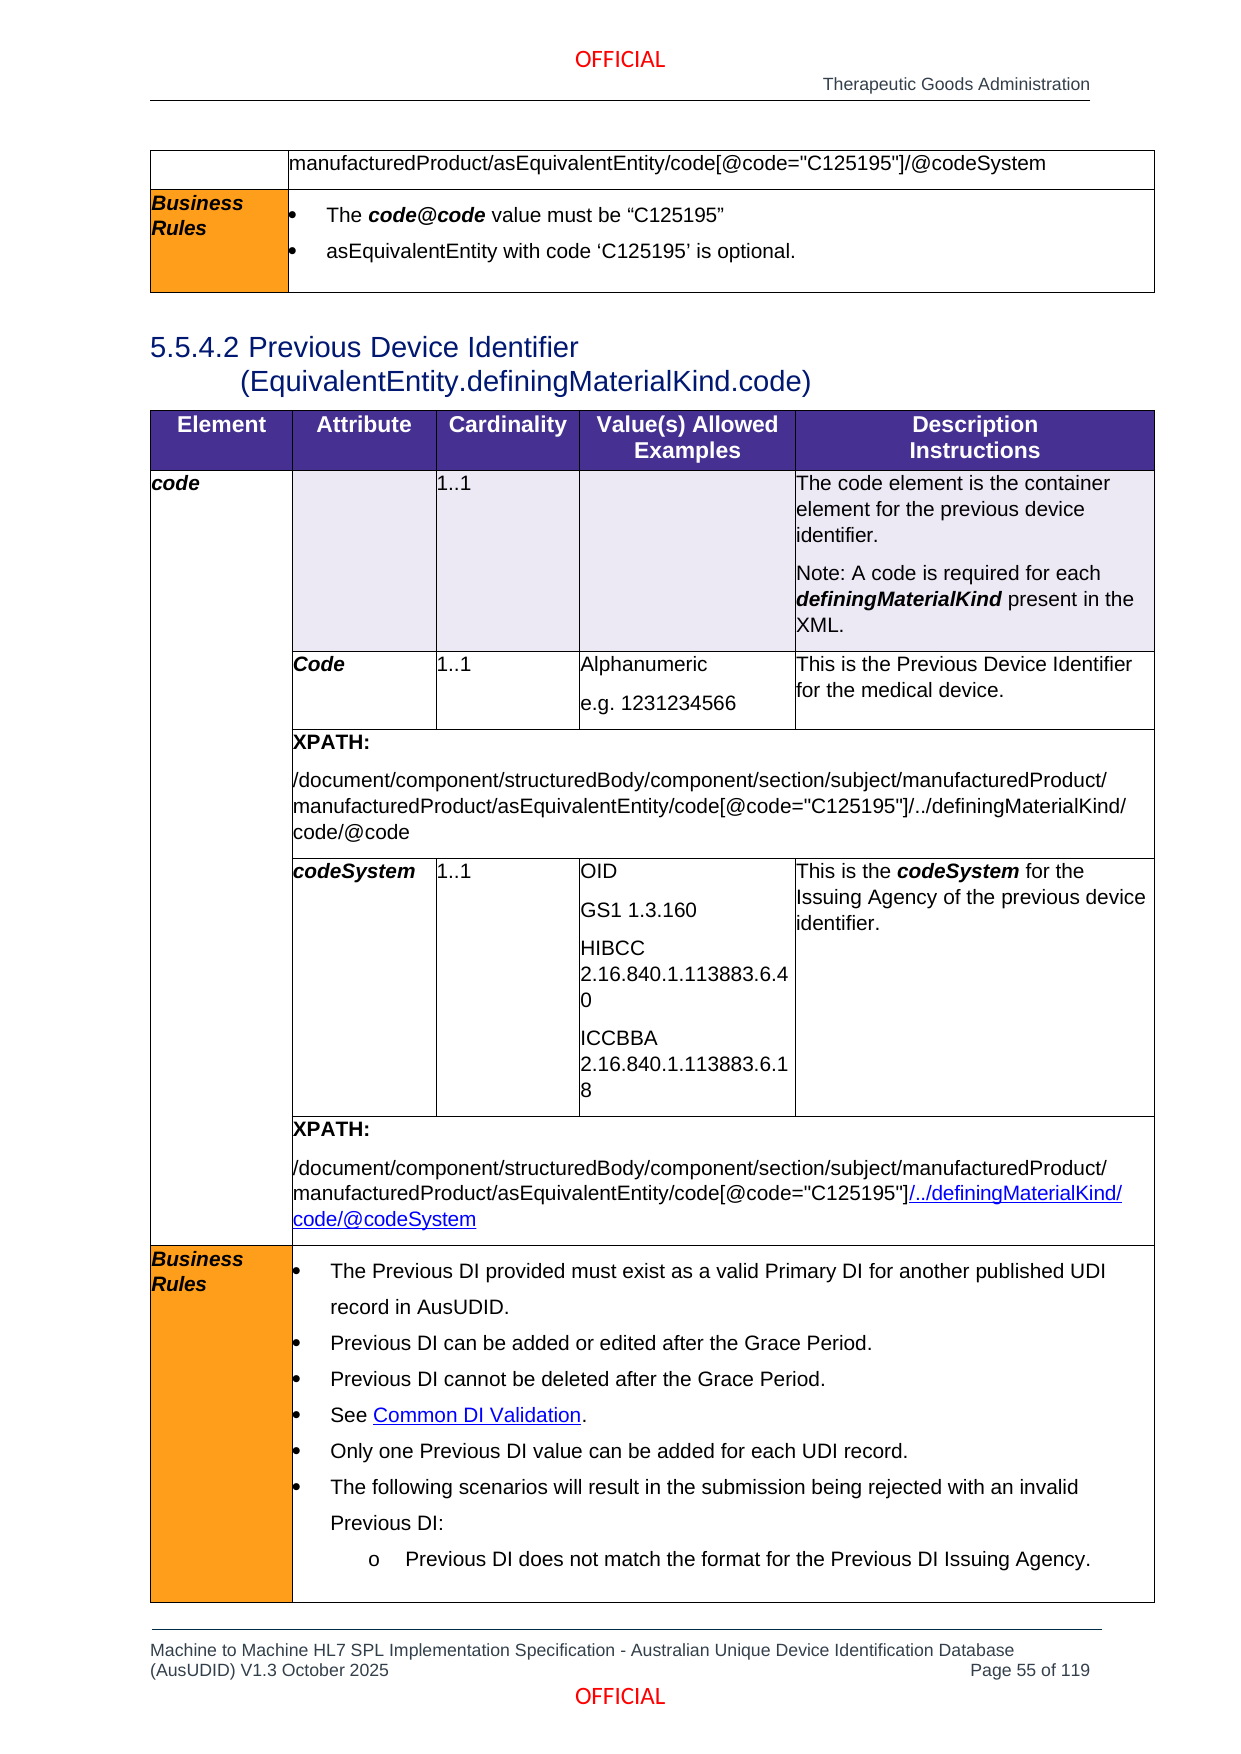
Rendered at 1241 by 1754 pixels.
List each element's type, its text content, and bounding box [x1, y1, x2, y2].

table_cell 1..1 [437, 471, 579, 651]
table_header Description Instructions [796, 411, 1154, 470]
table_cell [289, 151, 1154, 189]
table_header Element [151, 411, 292, 470]
table_header Cardinality [437, 411, 579, 470]
table_cell Business Rules [151, 1246, 292, 1602]
table_cell The code element is the container element for the previous device identifier. Note: A code is required for each definingMaterialKind present in the XML. [796, 471, 1154, 651]
table_cell XPATH: /document/component/structuredBody/component/section/subject/manufacturedProduct/manufacturedProduct/asEquivalentEntity/code[@code="C125195"]/../definingMaterialKind/code/@codeSystem [293, 1117, 1154, 1245]
table_cell OID GS1 1.3.160 HIBCC 2.16.840.1.113883.6.40 ICCBBA 2.16.840.1.113883.6.18 [580, 859, 795, 1116]
table_cell [580, 471, 795, 651]
subtitle Previous Device Identifier (EquivalentEntity.definingMaterialKind.code) [150, 330, 1090, 397]
table_cell Business Rules [151, 190, 288, 292]
table_cell XPATH: /document/component/structuredBody/component/section/subject/manufacturedProduct/manufacturedProduct/asEquivalentEntity/code[@code="C125195"]/../definingMaterialKind/code/@code [293, 730, 1154, 858]
table_cell 1..1 [437, 652, 579, 729]
table_cell This is the codeSystem for the Issuing Agency of the previous device identifier. [796, 859, 1154, 1116]
table_cell Alphanumeric e.g. 1231234566 [580, 652, 795, 729]
table_cell Code [293, 652, 436, 729]
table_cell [293, 1246, 1154, 1602]
table_cell 1..1 [437, 859, 579, 1116]
table_header Attribute [293, 411, 436, 470]
table_cell The code@code value must be “C125195” asEquivalentEntity with code ‘C125195’ is optional. [289, 190, 1154, 292]
table_cell [293, 471, 436, 651]
table_header Value(s) Allowed Examples [580, 411, 795, 470]
table_cell This is the Previous Device Identifier for the medical device. [796, 652, 1154, 729]
table_cell code [151, 471, 292, 1245]
table_cell codeSystem [293, 859, 436, 1116]
